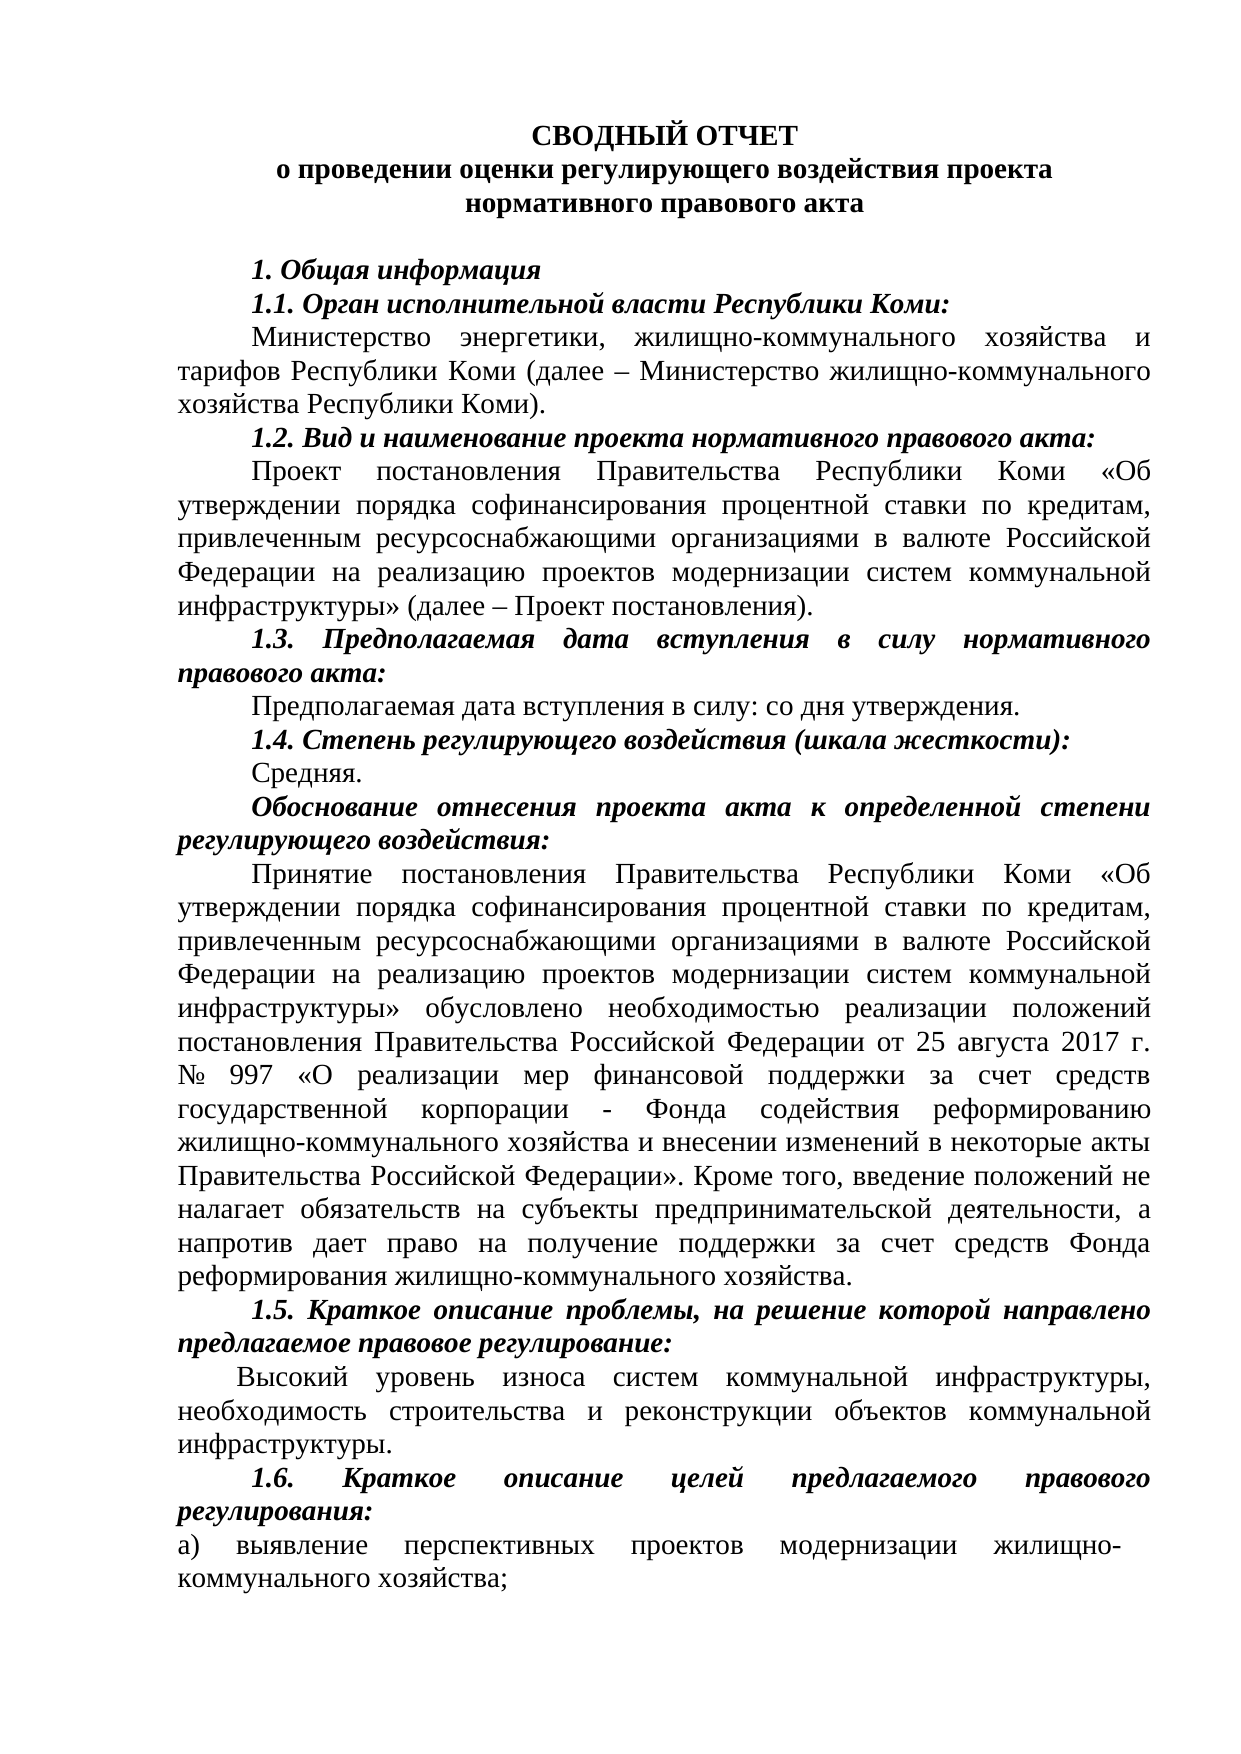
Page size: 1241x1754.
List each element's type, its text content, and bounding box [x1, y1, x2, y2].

text СВОДНЫЙ ОТЧЕТ [177, 118, 1152, 152]
text Предполагаемая дата вступления в силу: со дня утверждения. [177, 688, 1152, 722]
text о проведении оценки регулирующего воздействия проекта [177, 152, 1152, 185]
text нормативного правового акта [177, 185, 1152, 219]
text 1.3. Предполагаемая дата вступления в силу нормативного правового акта: [177, 621, 1152, 688]
text 1.6. Краткое описание целей предлагаемого правового регулирования: [177, 1460, 1152, 1527]
text 1.5. Краткое описание проблемы, на решение которой направлено предлагаемое правовое регулирование: [177, 1292, 1152, 1359]
text Высокий уровень износа систем коммунальной инфраструктуры, необходимость строительства и реконструкции объектов коммунальной инфраструктуры. [177, 1359, 1152, 1460]
text Принятие постановления Правительства Республики Коми «Об утверждении порядка софинансирования процентной ставки по кредитам, привлеченным ресурсоснабжающими организациями в валюте Российской Федерации на реализацию проектов модернизации систем коммунальной инфраструктуры» обусловлено необходимостью реализации положений постановления Правительства Российской Федерации от 25 августа 2017 г. № 997 «О реализации мер финансовой поддержки за счет средств государственной корпорации - Фонда содействия реформированию жилищно-коммунального хозяйства и внесении изменений в некоторые акты Правительства Российской Федерации». Кроме того, введение положений не налагает обязательств на субъекты предпринимательской деятельности, а напротив дает право на получение поддержки за счет средств Фонда реформирования жилищно-коммунального хозяйства. [177, 856, 1152, 1292]
text 1.4. Степень регулирующего воздействия (шкала жесткости): [177, 722, 1152, 755]
text а) выявление перспективных проектов модернизации жилищно-коммунального хозяйства; [177, 1527, 1122, 1594]
text 1.2. Вид и наименование проекта нормативного правового акта: [177, 420, 1152, 453]
text Средняя. [177, 755, 1152, 789]
text Проект постановления Правительства Республики Коми «Об утверждении порядка софинансирования процентной ставки по кредитам, привлеченным ресурсоснабжающими организациями в валюте Российской Федерации на реализацию проектов модернизации систем коммунальной инфраструктуры» (далее – Проект постановления). [177, 453, 1152, 621]
text 1.1. Орган исполнительной власти Республики Коми: [177, 286, 1152, 319]
text Министерство энергетики, жилищно-коммунального хозяйства и тарифов Республики Коми (далее – Министерство жилищно-коммунального хозяйства Республики Коми). [177, 319, 1152, 420]
text 1. Общая информация [177, 252, 1152, 286]
text Обоснование отнесения проекта акта к определенной степени регулирующего воздействия: [177, 789, 1152, 856]
